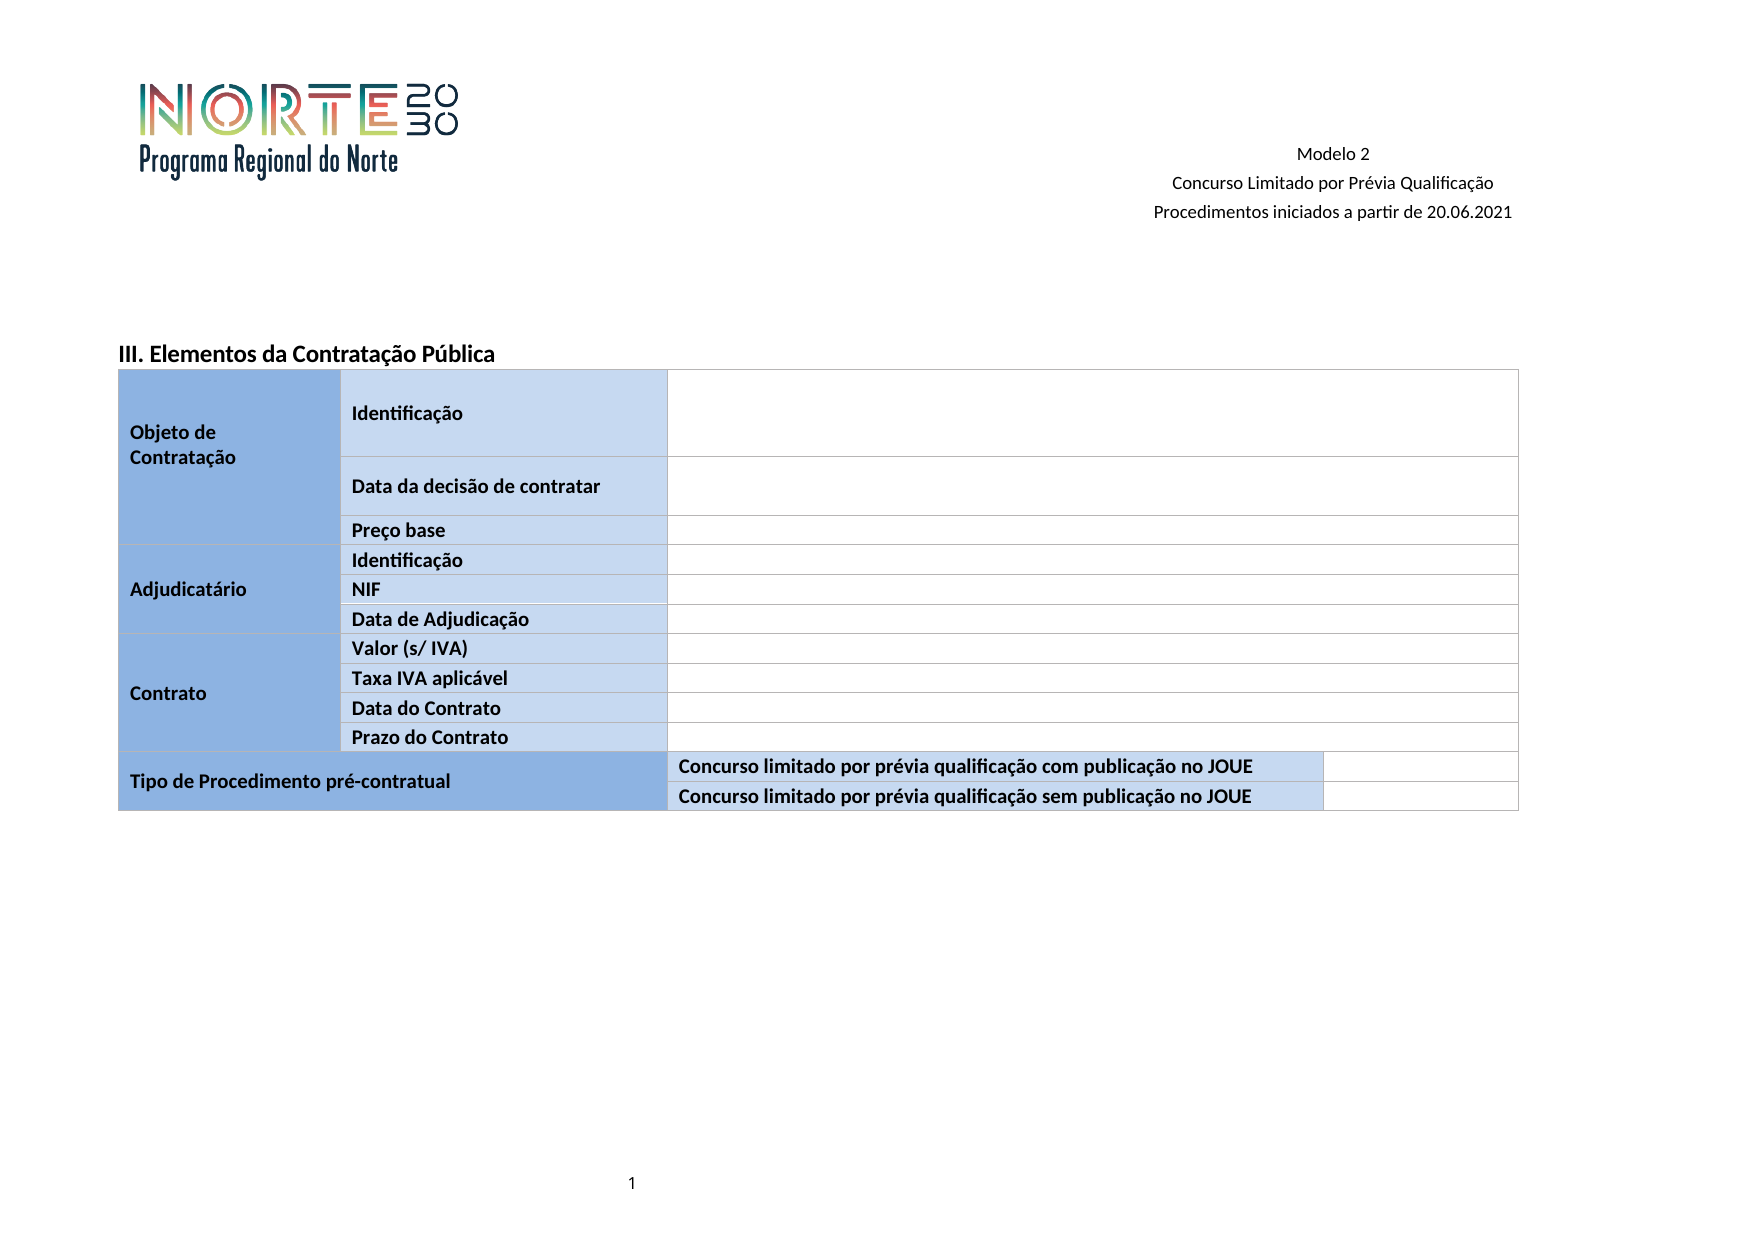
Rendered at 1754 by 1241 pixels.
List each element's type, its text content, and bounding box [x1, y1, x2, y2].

table_cell Data do Contrato [341, 693, 667, 722]
table_cell Adjudicatário [119, 545, 340, 633]
table_cell Preço base [341, 516, 667, 544]
table_cell [1324, 752, 1518, 781]
table_cell NIF [341, 575, 667, 603]
table_cell [668, 723, 1518, 751]
table_header Identificação [341, 370, 667, 456]
table_cell Data da decisão de contratar [341, 457, 667, 515]
table_cell [668, 634, 1518, 663]
table_cell [668, 516, 1518, 544]
text III. Elementos da Contratação Pública [118, 338, 1518, 369]
table_cell Concurso limitado por prévia qualificação com publicação no JOUE [668, 752, 1323, 781]
table_cell Contrato [119, 634, 340, 751]
table_cell [668, 693, 1518, 722]
table_cell [668, 664, 1518, 692]
table_cell Identificação [341, 545, 667, 574]
picture [140, 83, 458, 181]
table_cell Data de Adjudicação [341, 605, 667, 633]
table_cell [668, 545, 1518, 574]
table_cell [1324, 782, 1518, 810]
table_cell Taxa IVA aplicável [341, 664, 667, 692]
table_cell [668, 457, 1518, 515]
table_cell [668, 605, 1518, 633]
table_cell Tipo de Procedimento pré-contratual [119, 752, 667, 810]
table_cell Valor (s/ IVA) [341, 634, 667, 663]
table_cell Prazo do Contrato [341, 723, 667, 751]
table_header [668, 370, 1518, 456]
table_cell [668, 575, 1518, 603]
table_cell Concurso limitado por prévia qualificação sem publicação no JOUE [668, 782, 1323, 810]
table_header Objeto de Contratação [119, 370, 340, 544]
